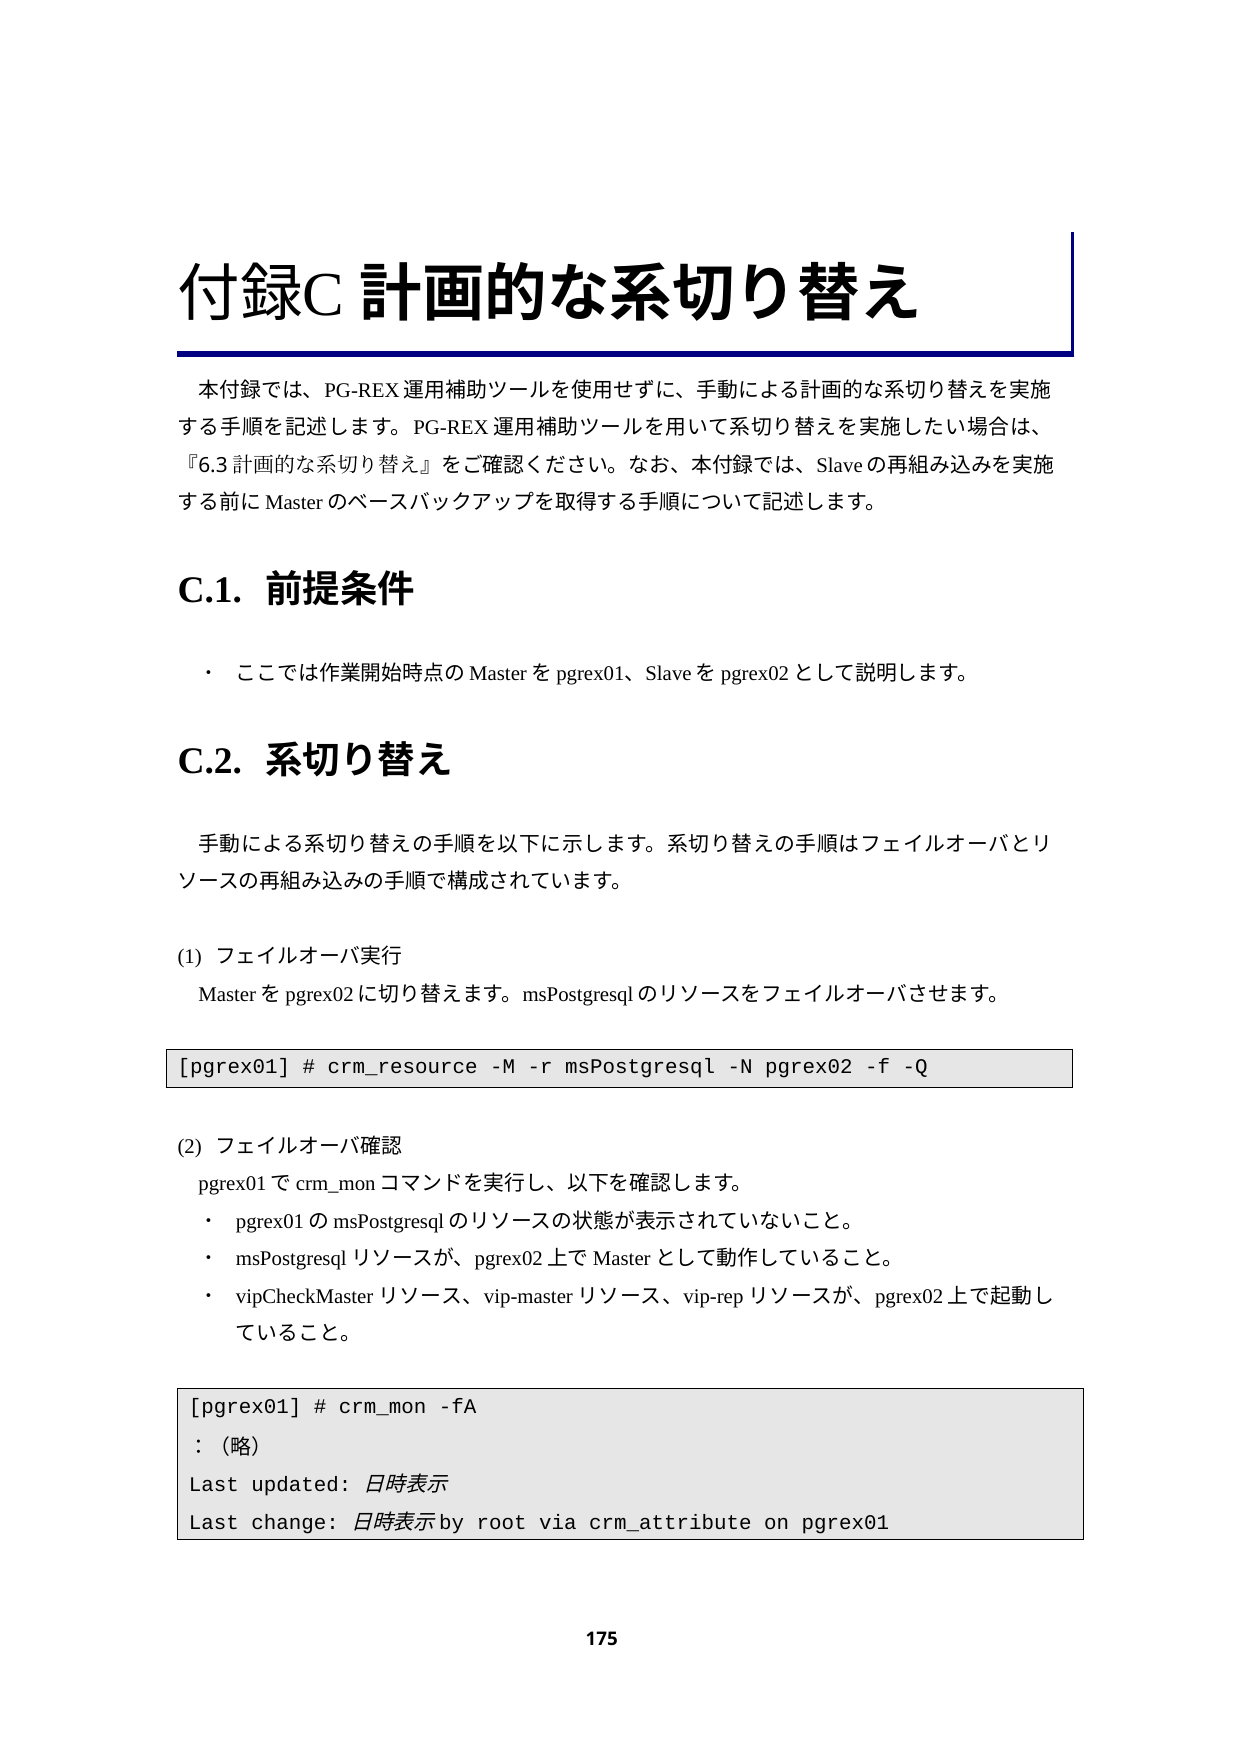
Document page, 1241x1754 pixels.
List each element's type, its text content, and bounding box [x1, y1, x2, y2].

text 計画的な系切り替え [177, 232, 1071, 351]
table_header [178, 1389, 1083, 1539]
text 系切り替え [177, 719, 1063, 794]
table_header [pgrex01] # crm_resource -M -r msPostgresql -N pgrex02 -f -Q [167, 1050, 1072, 1087]
list vipCheckMasterリソース、vip-masterリソース、vip-repリソースが、pgrex02上で起動していること。 [198, 1276, 1054, 1351]
list ここでは作業開始時点のMasterをpgrex01、Slaveをpgrex02として説明します。 [198, 653, 1054, 690]
list pgrex01のmsPostgresqlのリソースの状態が表示されていないこと。 [198, 1201, 1054, 1238]
list msPostgresqlリソースが、pgrex02上でMasterとして動作していること。 [198, 1238, 1054, 1276]
text 手動による系切り替えの手順を以下に示します。系切り替えの手順はフェイルオーバとリソースの再組み込みの手順で構成されています。 [177, 823, 1054, 898]
list フェイルオーバ確認 [177, 1126, 1054, 1163]
text Masterをpgrex02に切り替えます。msPostgresqlのリソースをフェイルオーバさせます。 [177, 973, 1054, 1011]
text pgrex01でcrm_monコマンドを実行し、以下を確認します。 [177, 1163, 1054, 1201]
text 前提条件 [177, 548, 1063, 623]
text 本付録では、PG-REX運用補助ツールを使用せずに、手動による計画的な系切り替えを実施する手順を記述します。PG-REX運用補助ツールを用いて系切り替えを実施したい場合は、『6.3 計画的な系切り替え』をご確認ください。なお、本付録では、Slaveの再組み込みを実施する前にMasterのベースバックアップを取得する手順について記述します。 [177, 369, 1054, 519]
list フェイルオーバ実行 [177, 936, 1054, 973]
